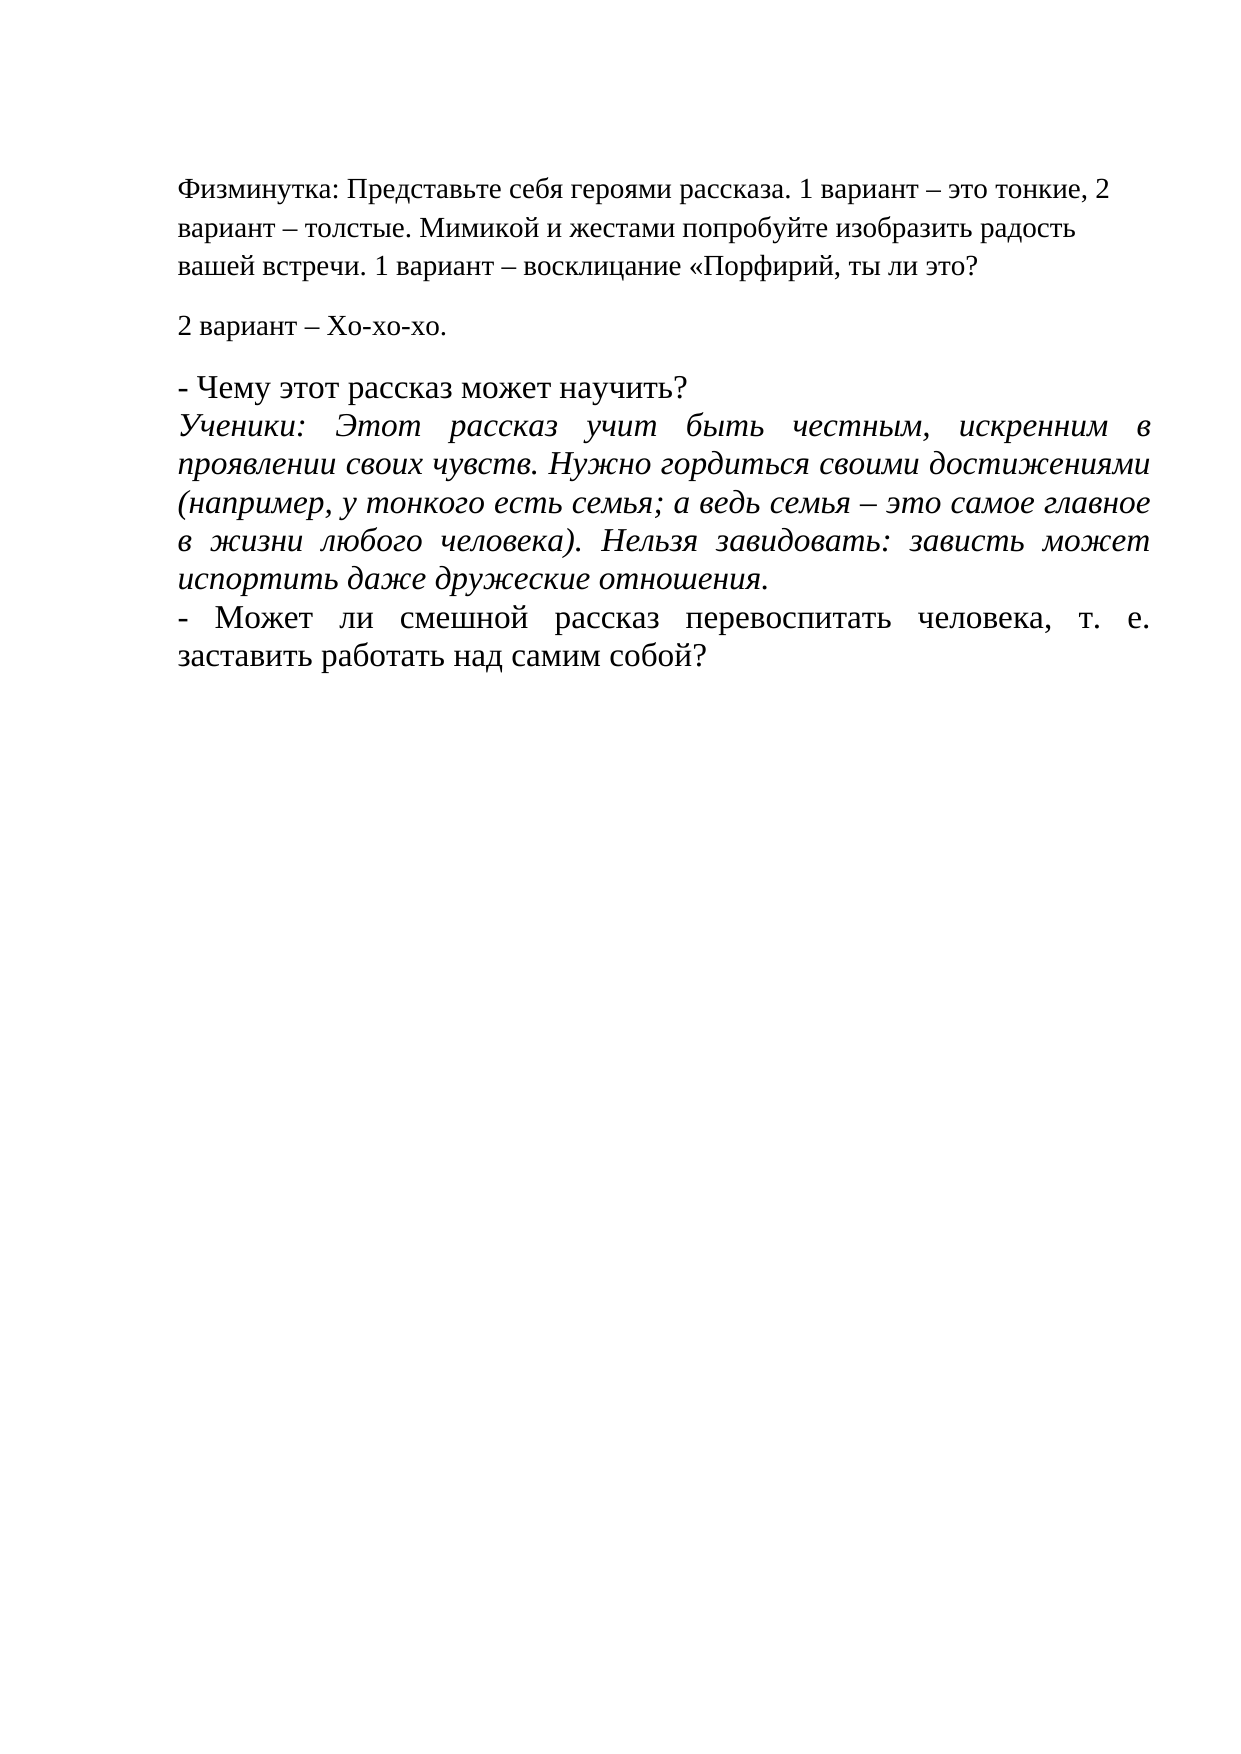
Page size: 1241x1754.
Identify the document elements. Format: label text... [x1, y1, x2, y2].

text Физминутка: Представьте себя героями рассказа. 1 вариант – это тонкие, 2 вариант – толстые. Мимикой и жестами попробуйте изобразить радость вашей встречи. 1 вариант – восклицание «Порфирий, ты ли это? [177, 171, 1152, 282]
text Ученики: Этот рассказ учит быть честным, искренним в проявлении своих чувств. Нужно гордиться своими достижениями (например, у тонкого есть семья; а ведь семья – это самое главное в жизни любого человека). Нельзя завидовать: зависть может испортить даже дружеские отношения. [177, 405, 1152, 597]
text 2 вариант – Хо-хо-хо. [177, 308, 1152, 341]
text - Может ли смешной рассказ перевоспитать человека, т. е. заставить работать над самим собой? [177, 597, 1152, 674]
text - Чему этот рассказ может научить? [177, 367, 1152, 405]
